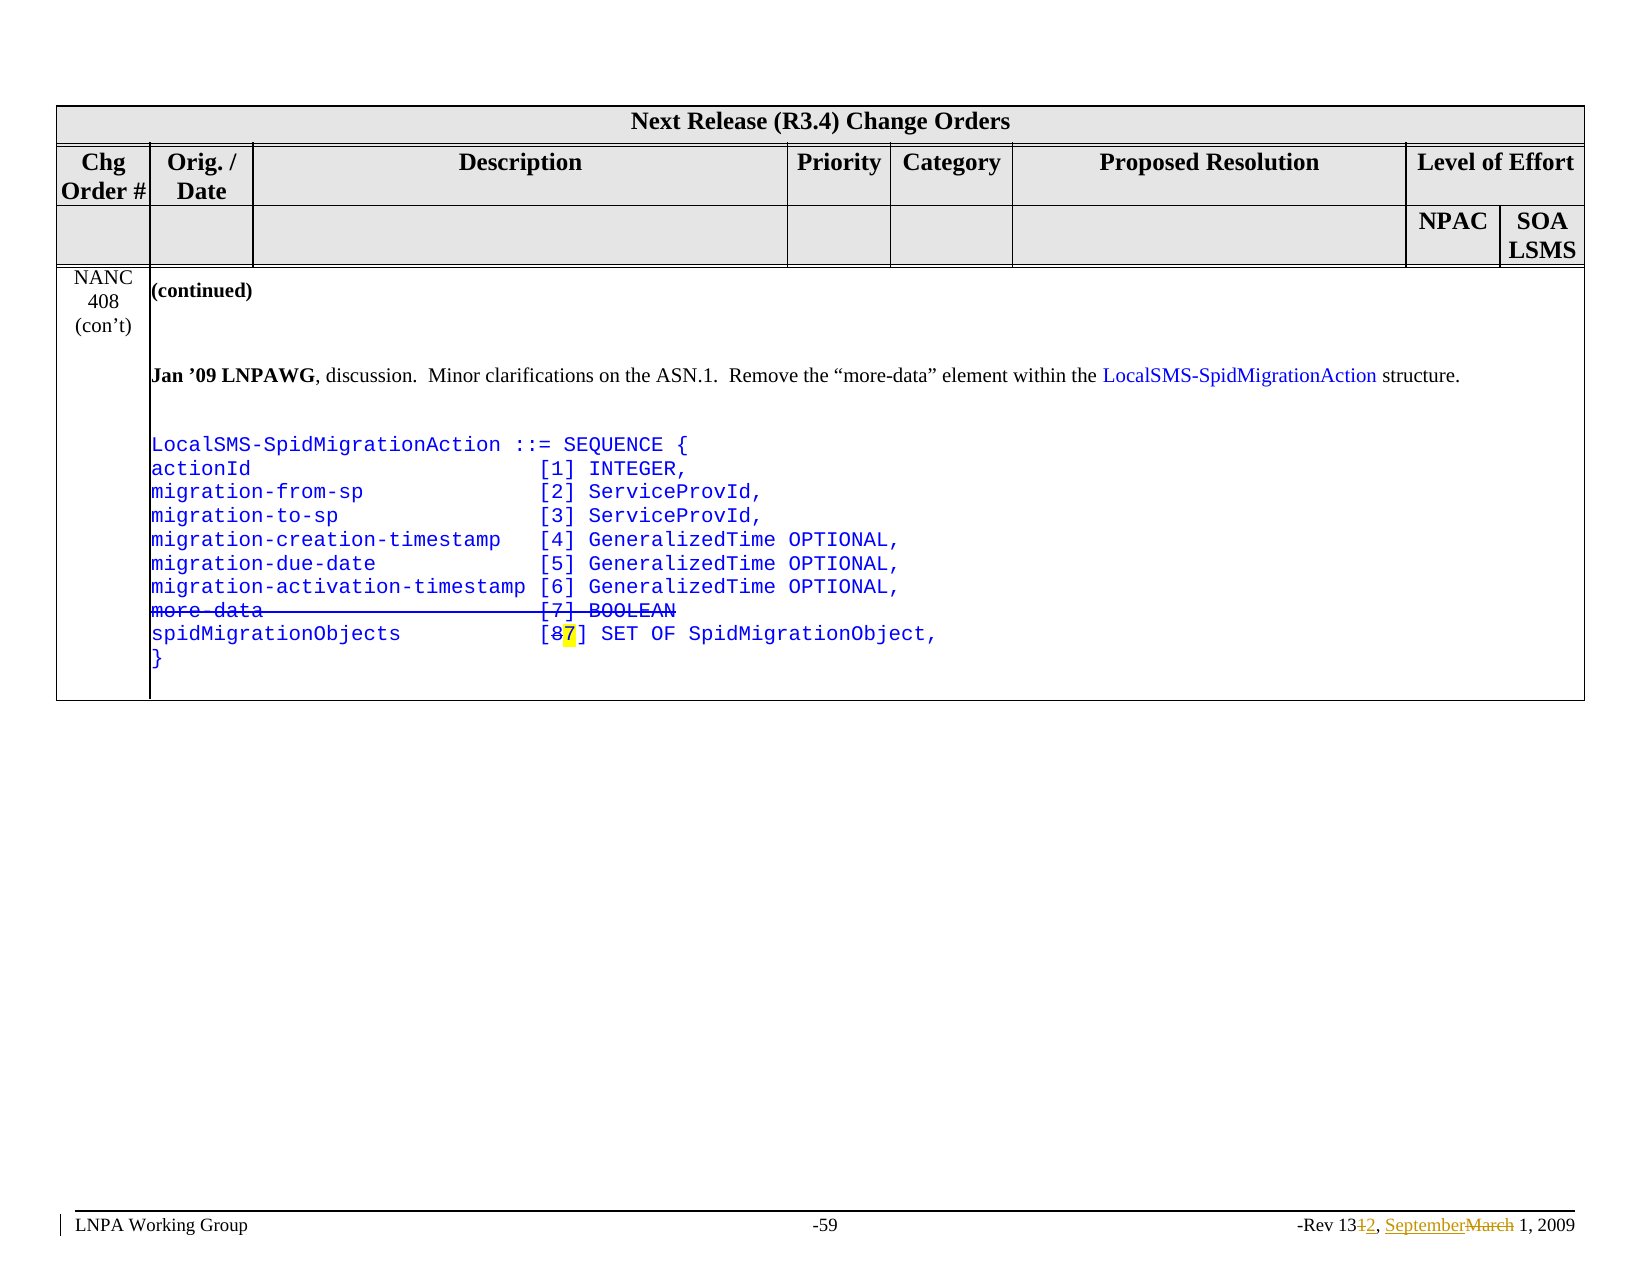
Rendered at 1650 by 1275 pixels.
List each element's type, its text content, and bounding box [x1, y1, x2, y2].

table_cell Chg Order # [57, 147, 149, 205]
table_cell [788, 206, 890, 264]
table_cell NPAC [1407, 206, 1499, 264]
table_cell Orig. / Date [151, 147, 252, 205]
table_cell [57, 206, 149, 264]
table_cell [1013, 206, 1405, 264]
table_cell Priority [788, 147, 890, 205]
table_header Next Release (R3.4) Change Orders [57, 107, 1584, 142]
table_cell Category [891, 147, 1012, 205]
table_cell [151, 206, 252, 264]
table_cell Level of Effort [1407, 147, 1584, 205]
table_cell SOA LSMS [1501, 206, 1584, 264]
table_cell NANC 408 (con’t) [57, 268, 149, 699]
table_cell [891, 206, 1012, 264]
table_cell [254, 206, 787, 264]
table_cell Description [254, 147, 787, 205]
table_cell Proposed Resolution [1013, 147, 1405, 205]
table_cell (continued) Jan ’09 LNPAWG, discussion. Minor clarifications on the ASN.1. Remove the “more-data” element within the LocalSMS-SpidMigrationAction structure. LocalSMS-SpidMigrationAction ::= SEQUENCE { actionId [1] INTEGER, migration-from-sp [2] ServiceProvId, migration-to-sp [3] ServiceProvId, migration-creation-timestamp [4] GeneralizedTime OPTIONAL, migration-due-date [5] GeneralizedTime OPTIONAL, migration-activation-timestamp [6] GeneralizedTime OPTIONAL, more-data [7] BOOLEAN spidMigrationObjects [87] SET OF SpidMigrationObject, } [151, 268, 1584, 699]
